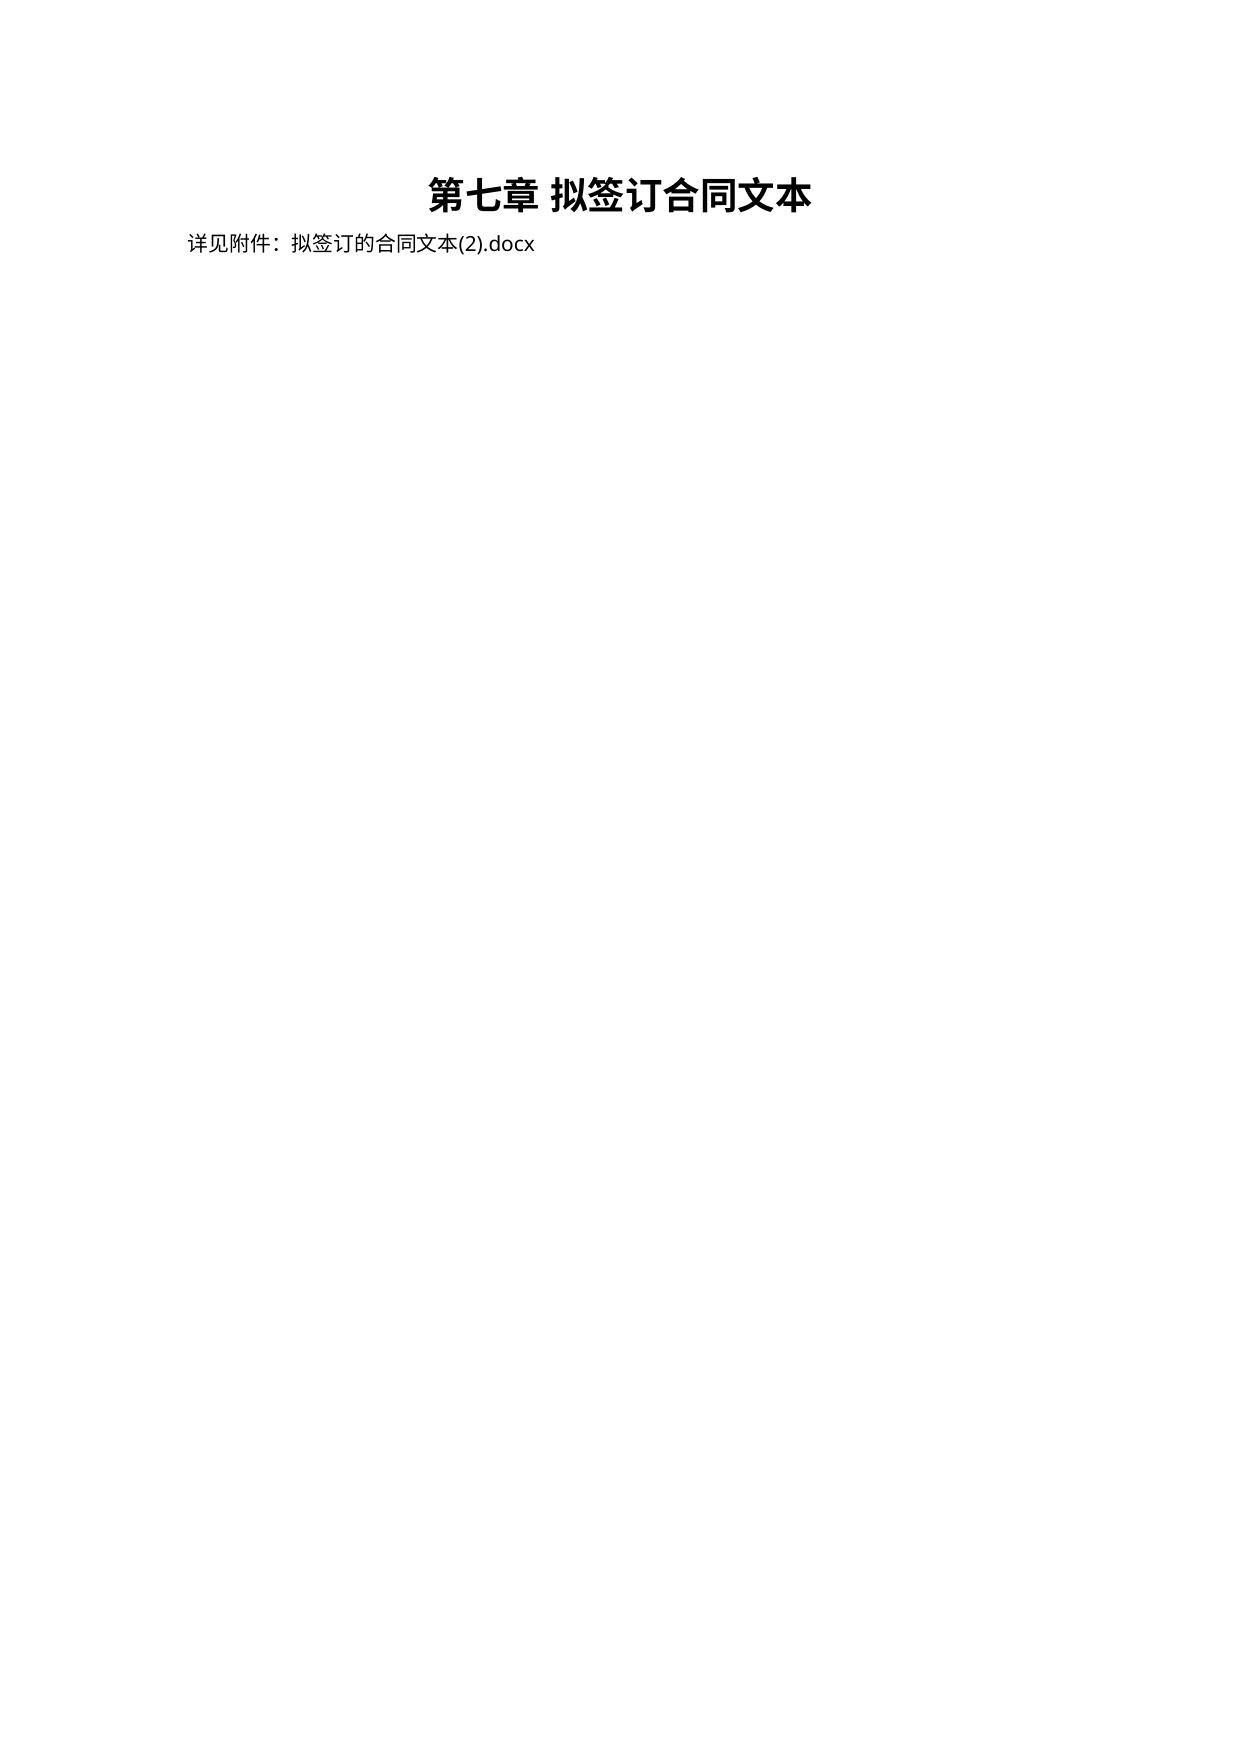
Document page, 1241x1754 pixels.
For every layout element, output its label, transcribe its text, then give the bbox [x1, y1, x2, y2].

text 详见附件：拟签订的合同文本(2).docx [187, 227, 1053, 259]
text 第七章 拟签订合同文本 [187, 162, 1053, 227]
